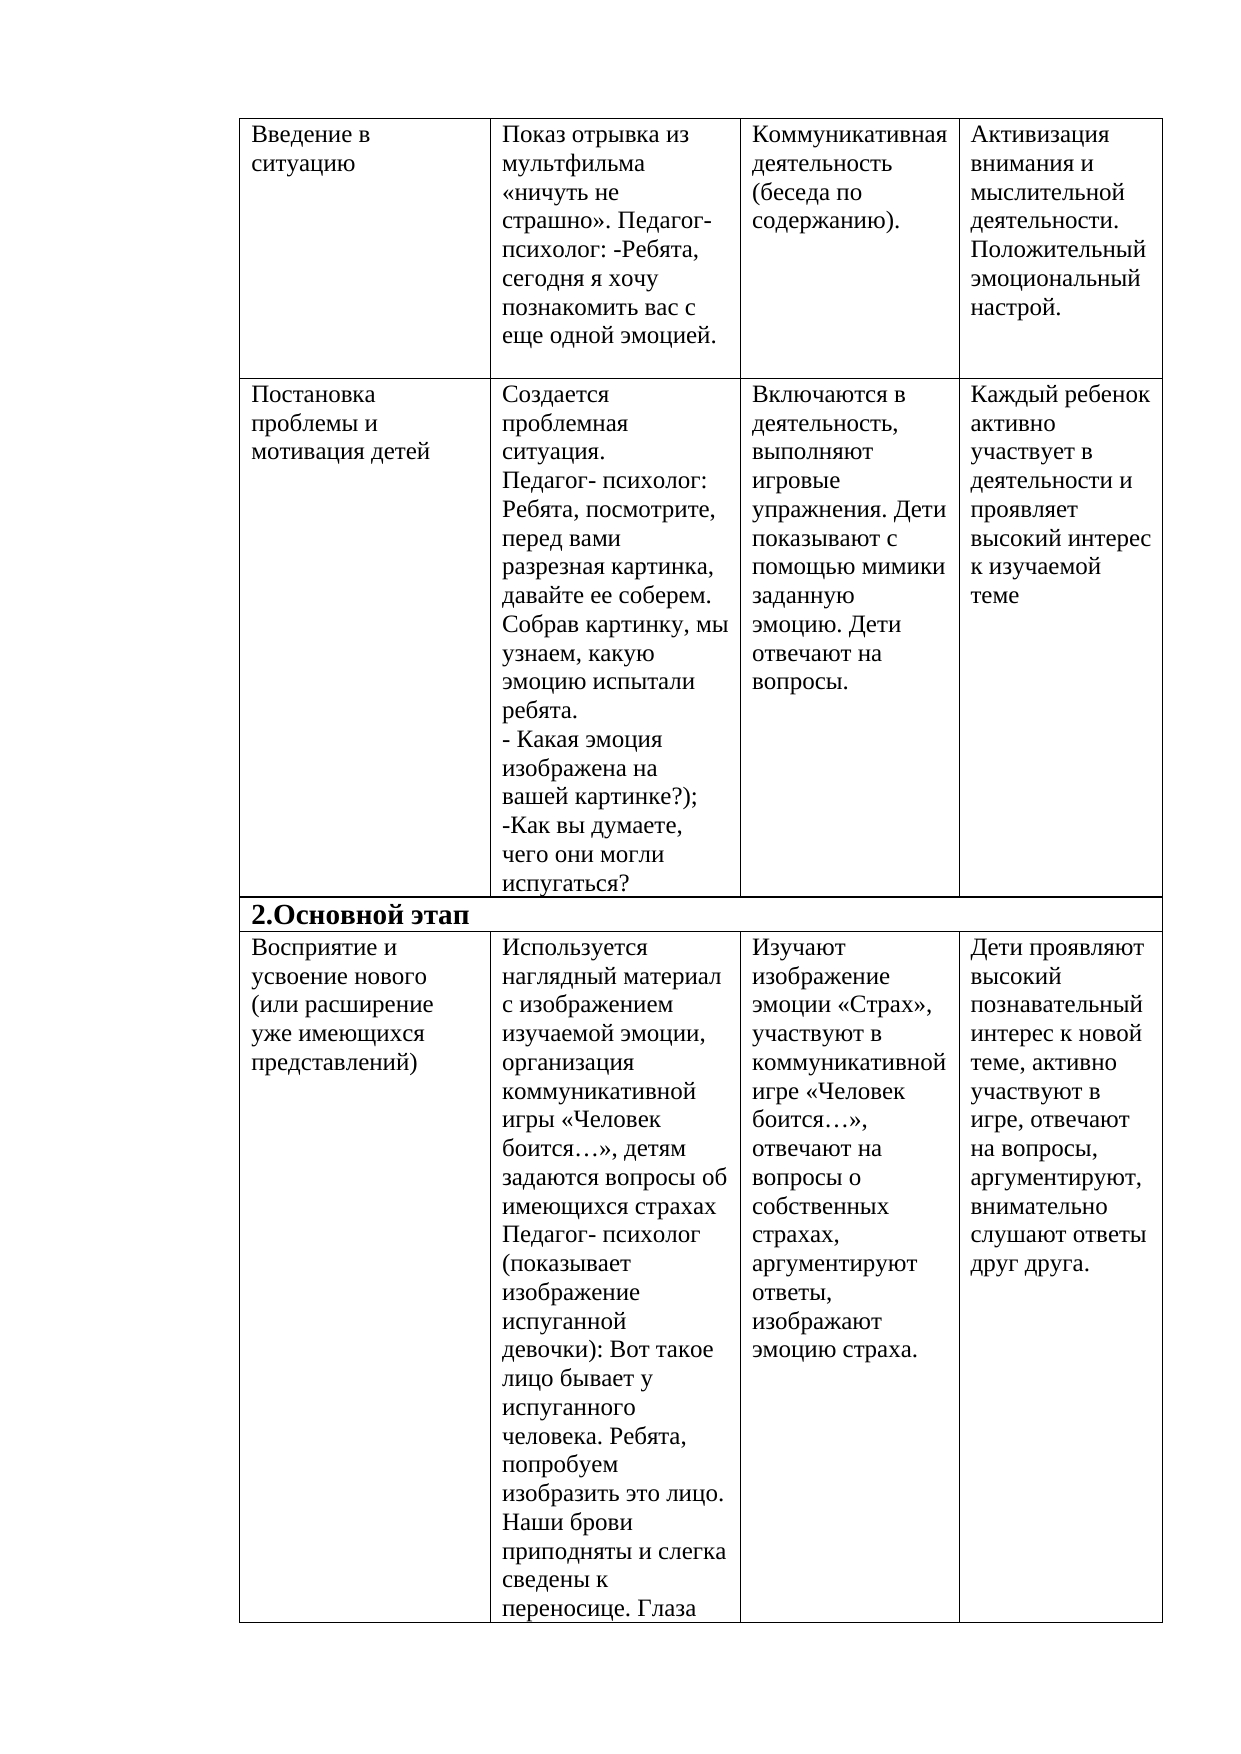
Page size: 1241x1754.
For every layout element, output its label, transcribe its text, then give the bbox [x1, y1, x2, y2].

table_cell 2.Основной этап [240, 898, 1162, 931]
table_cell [960, 932, 1162, 1622]
table_cell Создается проблемная ситуация. Педагог- психолог: Ребята, посмотрите, перед вами разрезная картинка, давайте ее соберем. Собрав картинку, мы узнаем, какую эмоцию испытали ребята. - Какая эмоция изображена на вашей картинке?); -Как вы думаете, чего они могли испугаться? [491, 379, 740, 896]
table_cell Постановка проблемы и мотивация детей [240, 379, 490, 896]
table_cell Введение в ситуацию [240, 119, 490, 378]
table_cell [240, 932, 490, 1622]
table_cell Активизация внимания и мыслительной деятельности. Положительный эмоциональный настрой. [960, 119, 1162, 378]
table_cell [741, 932, 959, 1622]
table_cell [491, 932, 740, 1622]
table_cell Коммуникативная деятельность (беседа по содержанию). [741, 119, 959, 378]
table_cell Каждый ребенок активно участвует в деятельности и проявляет высокий интерес к изучаемой теме [960, 379, 1162, 896]
table_cell Включаются в деятельность, выполняют игровые упражнения. Дети показывают с помощью мимики заданную эмоцию. Дети отвечают на вопросы. [741, 379, 959, 896]
table_cell Показ отрывка из мультфильма «ничуть не страшно». Педагог- психолог: -Ребята, сегодня я хочу познакомить вас с еще одной эмоцией. [491, 119, 740, 378]
